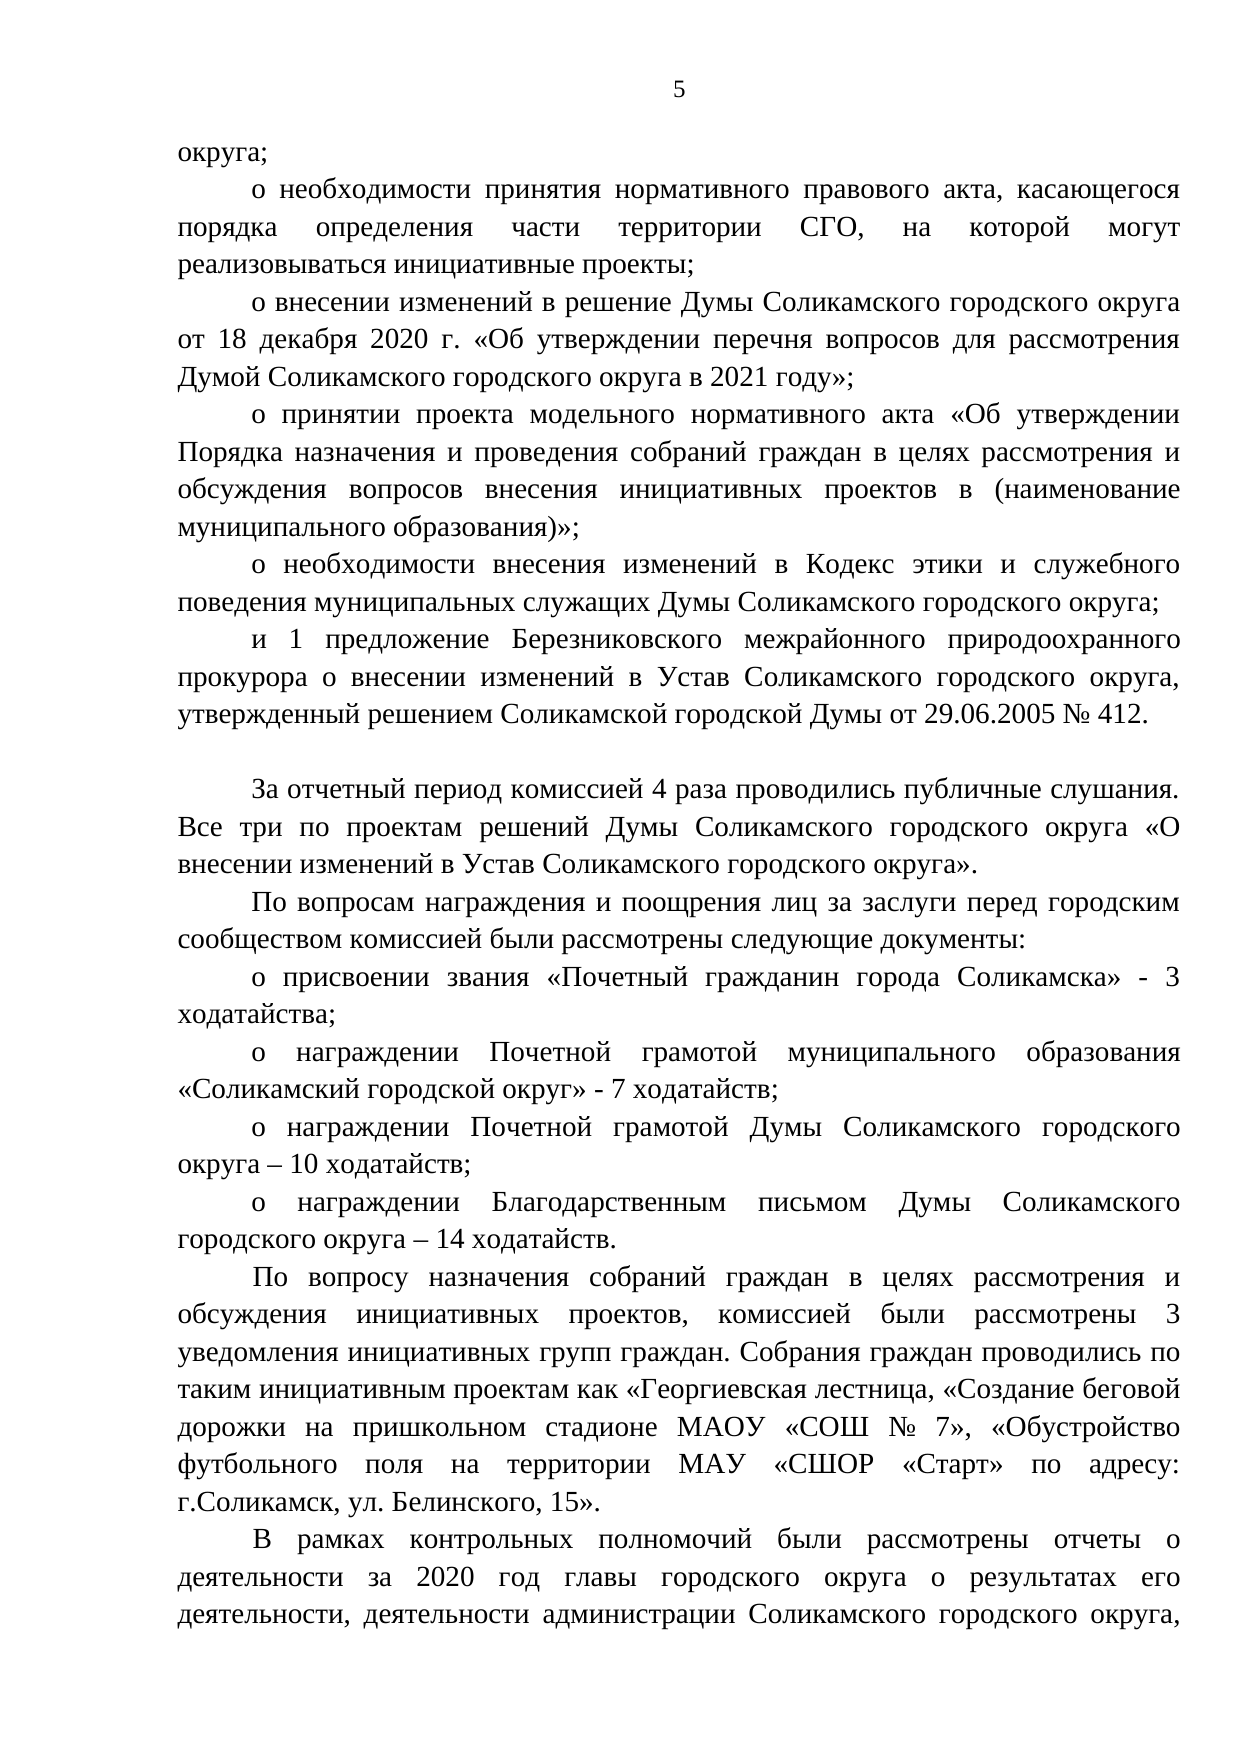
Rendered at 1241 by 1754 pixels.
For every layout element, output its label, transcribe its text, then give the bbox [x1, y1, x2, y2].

text По вопросам награждения и поощрения лиц за заслуги перед городским сообществом комиссией были рассмотрены следующие документы: [177, 881, 1181, 956]
text о награждении Благодарственным письмом Думы Соликамского городского округа – 14 ходатайств. [177, 1181, 1181, 1256]
title о внесении изменений в решение Думы Соликамского городского округа от 18 декабря 2020 г. «Об утверждении перечня вопросов для рассмотрения Думой Соликамского городского округа в 2021 году»; [177, 281, 1181, 394]
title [177, 131, 1181, 169]
text и 1 предложение Березниковского межрайонного природоохранного прокурора о внесении изменений в Устав Соликамского городского округа, утвержденный решением Соликамской городской Думы от 29.06.2005 № 412. [177, 619, 1181, 731]
title о необходимости внесения изменений в Кодекс этики и служебного поведения муниципальных служащих Думы Соликамского городского округа; [177, 544, 1181, 619]
text По вопросу назначения собраний граждан в целях рассмотрения и обсуждения инициативных проектов, комиссией были рассмотрены 3 уведомления инициативных групп граждан. Собрания граждан проводились по таким инициативным проектам как «Георгиевская лестница, «Создание беговой дорожки на пришкольном стадионе МАОУ «СОШ № 7», «Обустройство футбольного поля на территории МАУ «СШОР «Старт» по адресу: г.Соликамск, ул. Белинского, 15». [177, 1256, 1181, 1519]
title За отчетный период комиссией 4 раза проводились публичные слушания. Все три по проектам решений Думы Соликамского городского округа «О внесении изменений в Устав Соликамского городского округа». [177, 769, 1181, 881]
text о награждении Почетной грамотой Думы Соликамского городского округа – 10 ходатайств; [177, 1106, 1181, 1181]
text о присвоении звания «Почетный гражданин города Соликамска» - 3 ходатайства; [177, 956, 1181, 1031]
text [177, 1519, 1181, 1631]
title о принятии проекта модельного нормативного акта «Об утверждении Порядка назначения и проведения собраний граждан в целях рассмотрения и обсуждения вопросов внесения инициативных проектов в (наименование муниципального образования)»; [177, 394, 1181, 544]
title о необходимости принятия нормативного правового акта, касающегося порядка определения части территории СГО, на которой могут реализовываться инициативные проекты; [177, 169, 1181, 281]
text о награждении Почетной грамотой муниципального образования «Соликамский городской округ» - 7 ходатайств; [177, 1031, 1181, 1106]
